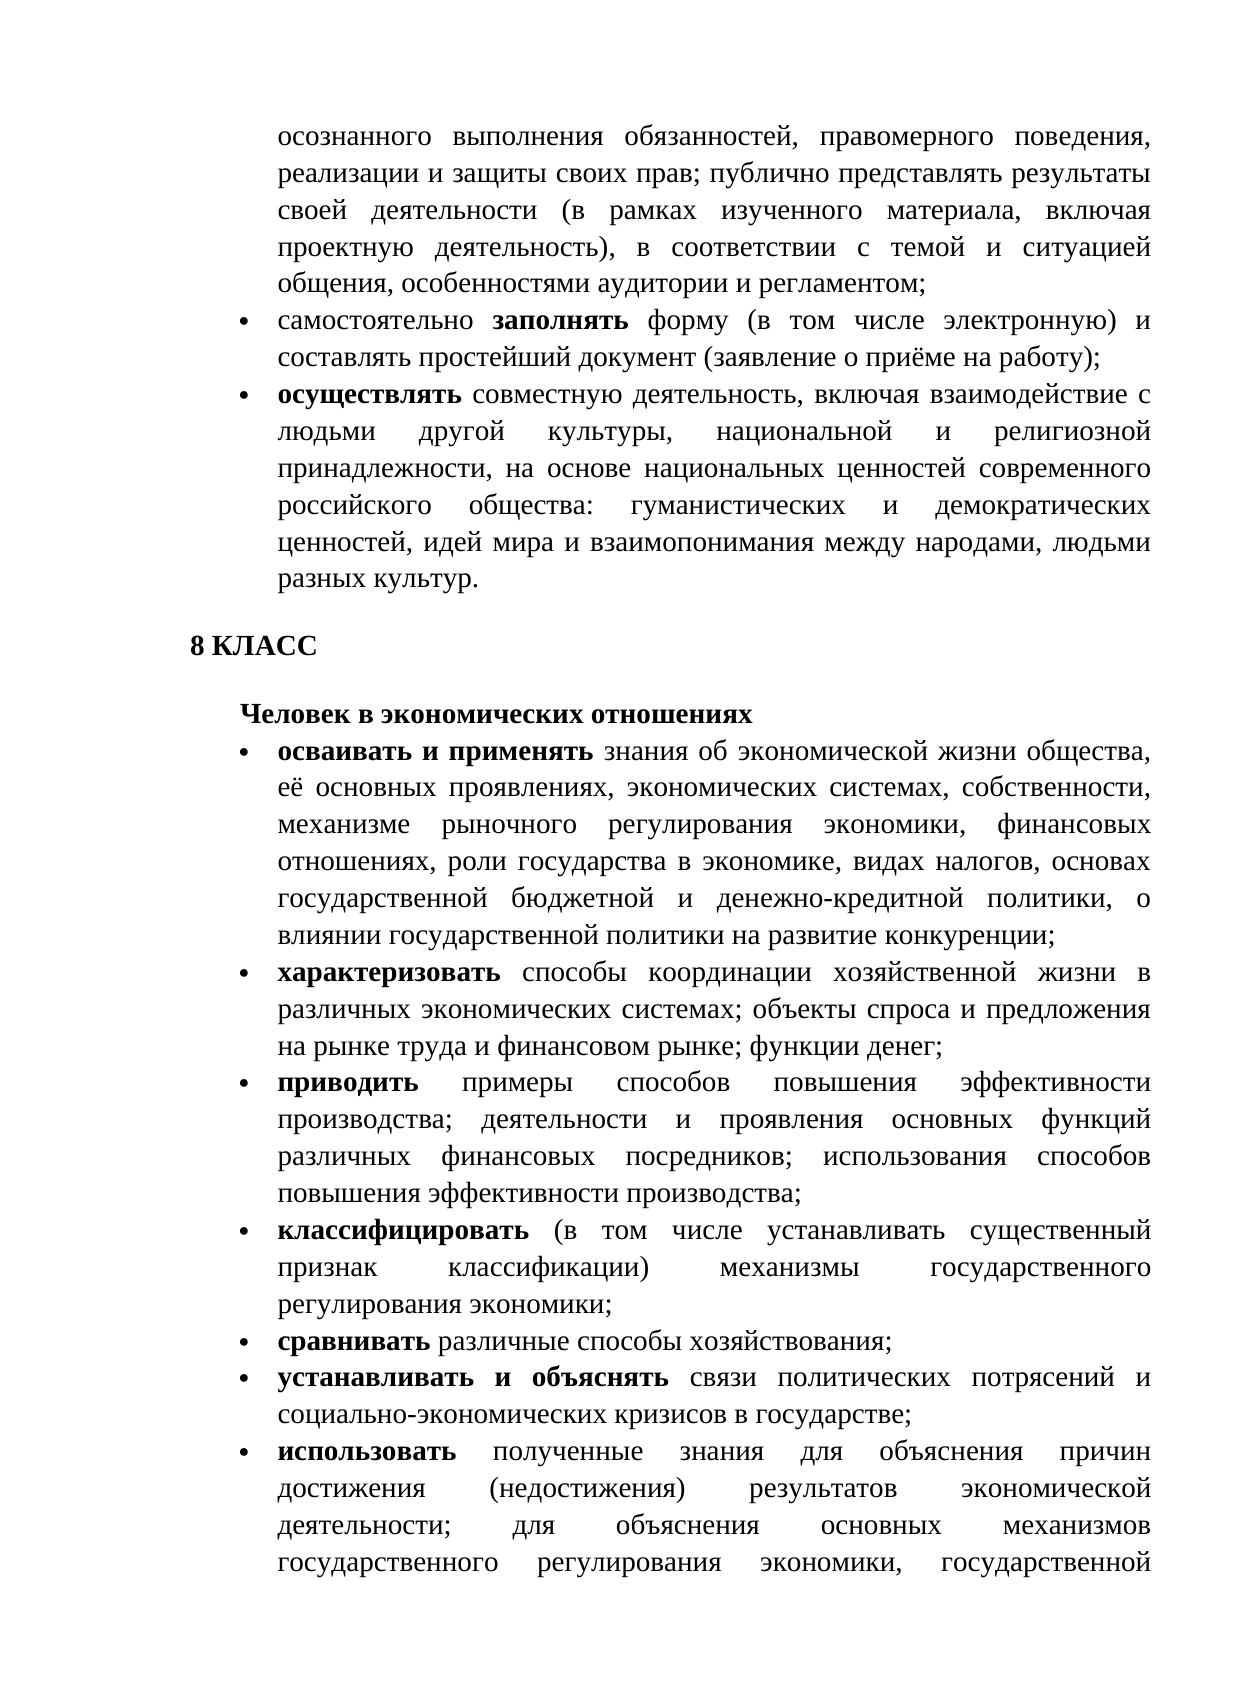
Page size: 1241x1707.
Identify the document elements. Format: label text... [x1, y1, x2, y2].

list характеризовать способы координации хозяйственной жизни в различных экономических системах; объекты спроса и предложения на рынке труда и финансовом рынке; функции денег; [240, 954, 1152, 1061]
list самостоятельно заполнять форму (в том числе электронную) и составлять простейший документ (заявление о приёме на работу); [240, 302, 1152, 373]
list осуществлять совместную деятельность, включая взаимодействие с людьми другой культуры, национальной и религиозной принадлежности, на основе национальных ценностей современного российского общества: гуманистических и демократических ценностей, идей мира и взаимопонимания между народами, людьми разных культур. [240, 376, 1152, 594]
list устанавливать и объяснять связи политических потрясений и социально-экономических кризисов в государстве; [240, 1359, 1152, 1430]
list осваивать и применять знания об экономической жизни общества, её основных проявлениях, экономических системах, собственности, механизме рыночного регулирования экономики, финансовых отношениях, роли государства в экономике, видах налогов, основах государственной бюджетной и денежно-кредитной политики, о влиянии государственной политики на развитие конкуренции; [240, 733, 1152, 951]
text Человек в экономических отношениях [177, 696, 1152, 729]
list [240, 1433, 1152, 1577]
list приводить примеры способов повышения эффективности производства; деятельности и проявления основных функций различных финансовых посредников; использования способов повышения эффективности производства; [240, 1064, 1152, 1209]
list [240, 118, 1152, 299]
list сравнивать различные способы хозяйствования; [240, 1323, 1152, 1356]
list классифицировать (в том числе устанавливать существенный признак классификации) механизмы государственного регулирования экономики; [240, 1212, 1152, 1319]
text 8 КЛАСС [190, 628, 1152, 662]
